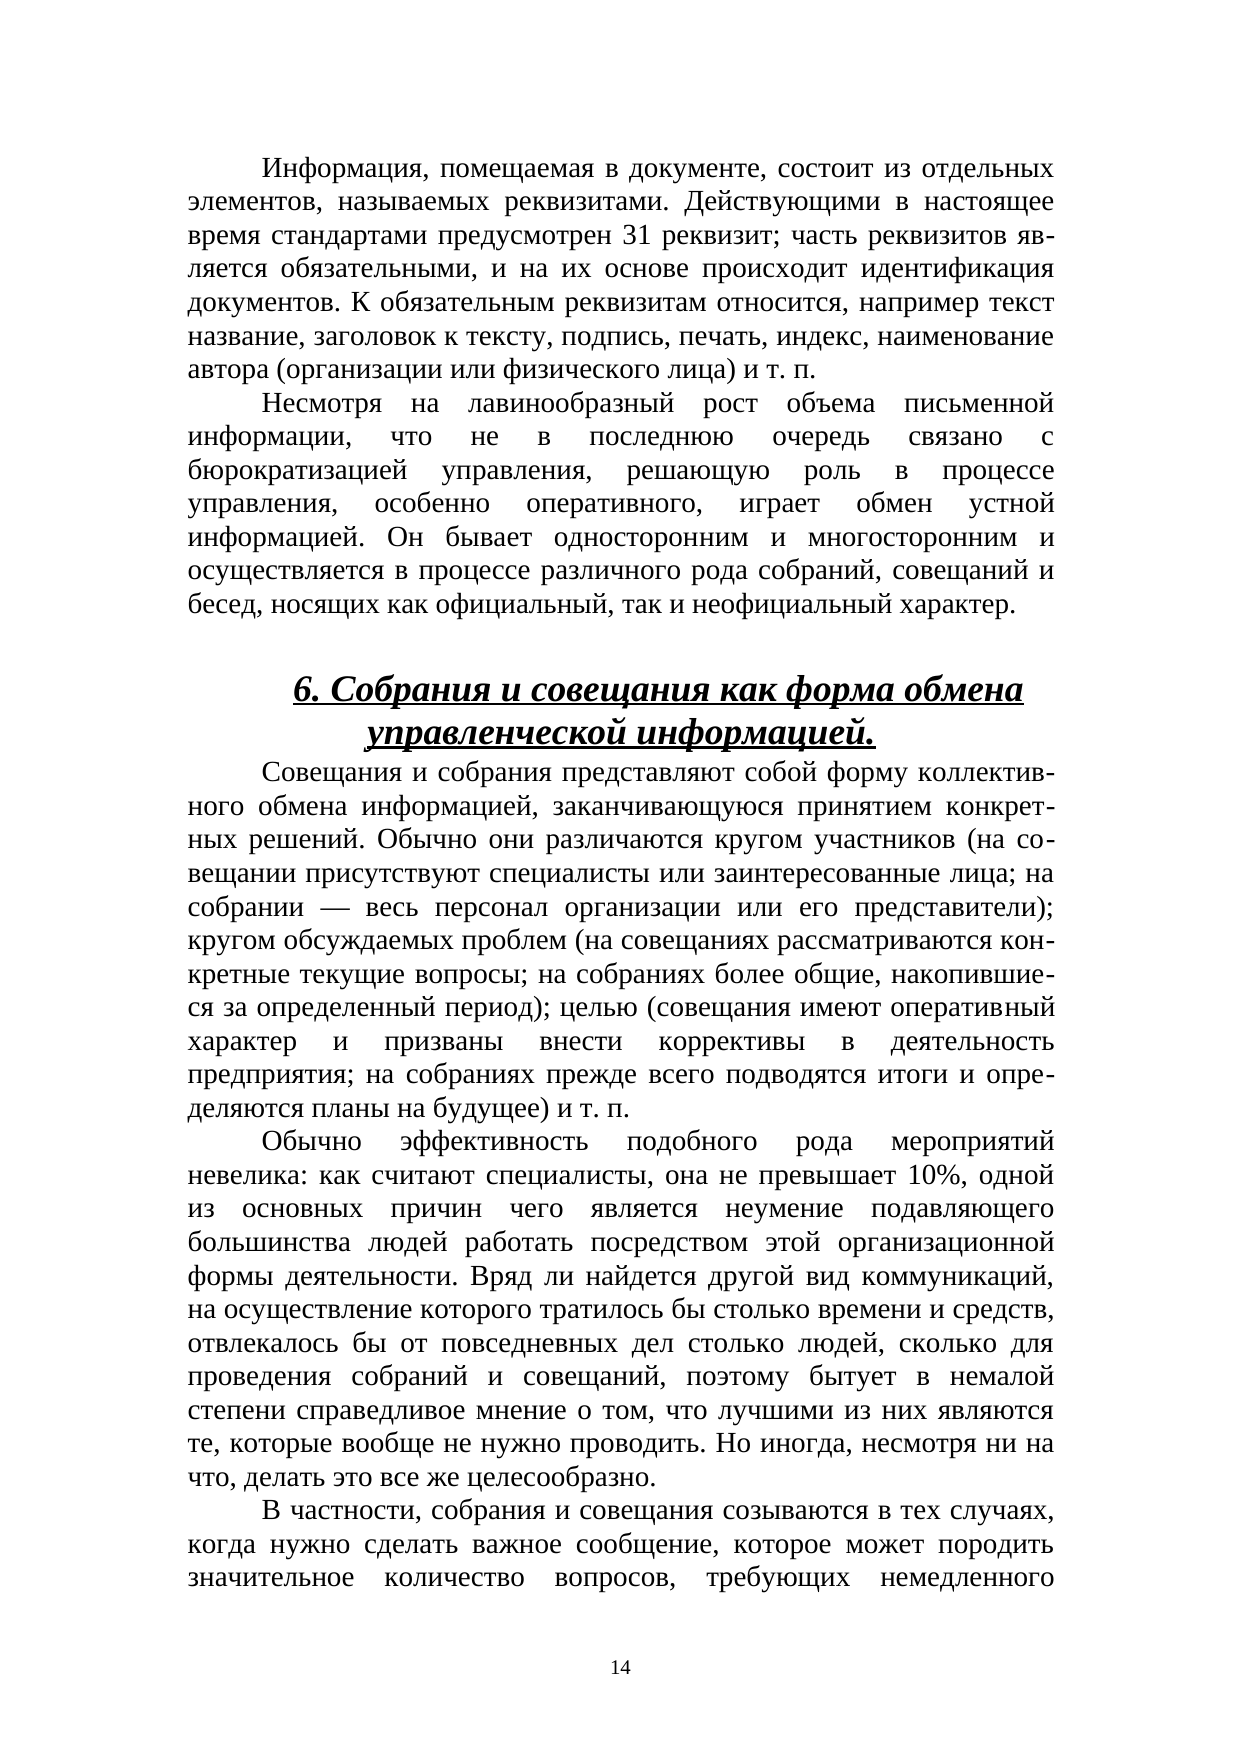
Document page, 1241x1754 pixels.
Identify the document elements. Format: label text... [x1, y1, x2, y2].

text Несмотря на лавинообразный рост объема письменной информации, что не в последнюю очередь связано с бюрократизацией управления, решающую роль в процессе управления, особенно оперативного, играет обмен устной информацией. Он бывает односторонним и многосторонним и осуществляется в процессе различного рода собраний, совещаний и бесед, носящих как официальный, так и неофициальный характер. [187, 385, 1055, 619]
text 6. Собрания и совещания как форма обмена управленческой информацией. [187, 666, 1055, 752]
text Информация, помещаемая в документе, состоит из отдельных элементов, называемых реквизитами. Действующими в настоящее время стандартами предусмотрен 31 реквизит; часть реквизитов является обязательными, и на их основе происходит идентификация документов. К обязательным реквизитам относится, например текст название, заголовок к тексту, подпись, печать, индекс, наименование автора (организации или физического лица) и т. п. [187, 150, 1055, 385]
text Обычно эффективность подобного рода мероприятий невелика: как считают специалисты, она не превышает 10%, одной из основных причин чего является неумение подавляющего большинства людей работать посредством этой организационной формы деятельности. Вряд ли найдется другой вид коммуникаций, на осуществление которого тратилось бы столько времени и средств, отвлекалось бы от повседневных дел столько людей, сколько для проведения собраний и совещаний, поэтому бытует в немалой степени справедливое мнение о том, что лучшими из них являются те, которые вообще не нужно проводить. Но иногда, несмотря ни на что, делать это все же целесообразно. [187, 1123, 1055, 1492]
text Совещания и собрания представляют собой форму коллективного обмена информацией, заканчивающуюся принятием конкретных решений. Обычно они различаются кругом участников (на совещании присутствуют специалисты или заинтересованные лица; на собрании — весь персонал организации или его представители); кругом обсуждаемых проблем (на совещаниях рассматриваются конкретные текущие вопросы; на собраниях более общие, накопившиеся за определенный период); целью (совещания имеют оперативный характер и призваны внести коррективы в деятельность предприятия; на собраниях прежде всего подводятся итоги и определяются планы на будущее) и т. п. [187, 754, 1055, 1123]
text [187, 1492, 1055, 1593]
